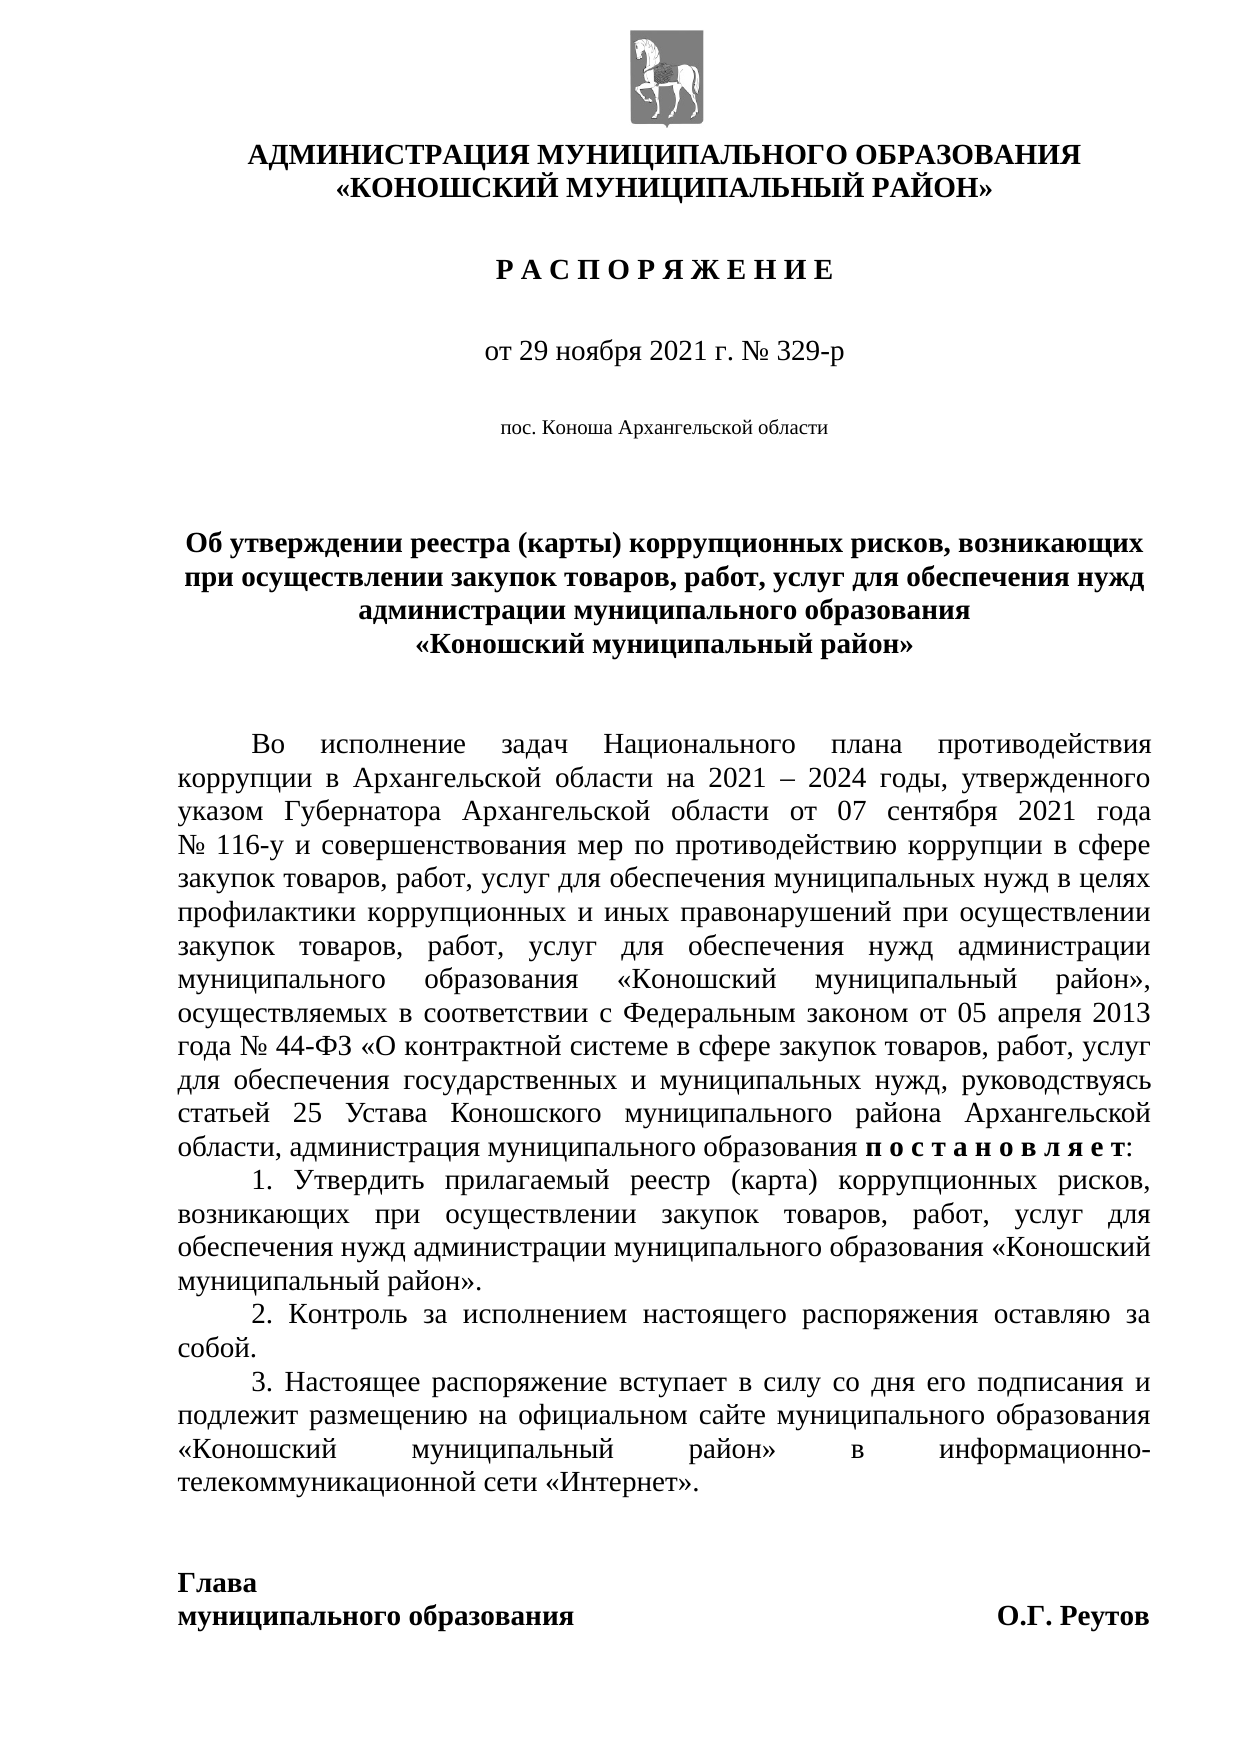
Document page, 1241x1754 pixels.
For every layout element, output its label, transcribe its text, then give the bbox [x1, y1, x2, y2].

text 2. Контроль за исполнением настоящего распоряжения оставляю за собой. [177, 1297, 1152, 1364]
text «Коношский муниципальный район» [177, 626, 1152, 659]
text пос. Коноша Архангельской области [177, 415, 1152, 439]
picture [629, 29, 704, 130]
text АДМИНИСТРАЦИЯ МУНИЦИПАЛЬНОГО ОБРАЗОВАНИЯ [177, 137, 1152, 170]
text Р А С П О Р Я Ж Е Н И Е [177, 252, 1152, 285]
text от 29 ноября 2021 г. № 329-р [177, 333, 1152, 367]
text Во исполнение задач Национального плана противодействия коррупции в Архангельской области на 2021 – 2024 годы, утвержденного указом Губернатора Архангельской области от 07 сентября 2021 года № 116-у и совершенствования мер по противодействию коррупции в сфере закупок товаров, работ, услуг для обеспечения муниципальных нужд в целях профилактики коррупционных и иных правонарушений при осуществлении закупок товаров, работ, услуг для обеспечения нужд администрации муниципального образования «Коношский муниципальный район», осуществляемых в соответствии с Федеральным законом от 05 апреля 2013 года № 44-ФЗ «О контрактной системе в сфере закупок товаров, работ, услуг для обеспечения государственных и муниципальных нужд, руководствуясь статьей 25 Устава Коношского муниципального района Архангельской области, администрация муниципального образования п о с т а н о в л я е т: [177, 726, 1152, 1162]
text Глава [177, 1565, 1152, 1598]
text «КОНОШСКИЙ МУНИЦИПАЛЬНЫЙ РАЙОН» [177, 170, 1152, 204]
text Об утверждении реестра (карты) коррупционных рисков, возникающих при осуществлении закупок товаров, работ, услуг для обеспечения нужд администрации муниципального образования [177, 525, 1152, 626]
text муниципального образования О.Г. Реутов [177, 1598, 1152, 1632]
text 1. Утвердить прилагаемый реестр (карта) коррупционных рисков, возникающих при осуществлении закупок товаров, работ, услуг для обеспечения нужд администрации муниципального образования «Коношский муниципальный район». [177, 1162, 1152, 1297]
text 3. Настоящее распоряжение вступает в силу со дня его подписания и подлежит размещению на официальном сайте муниципального образования «Коношский муниципальный район» в информационно-телекоммуникационной сети «Интернет». [177, 1364, 1152, 1498]
